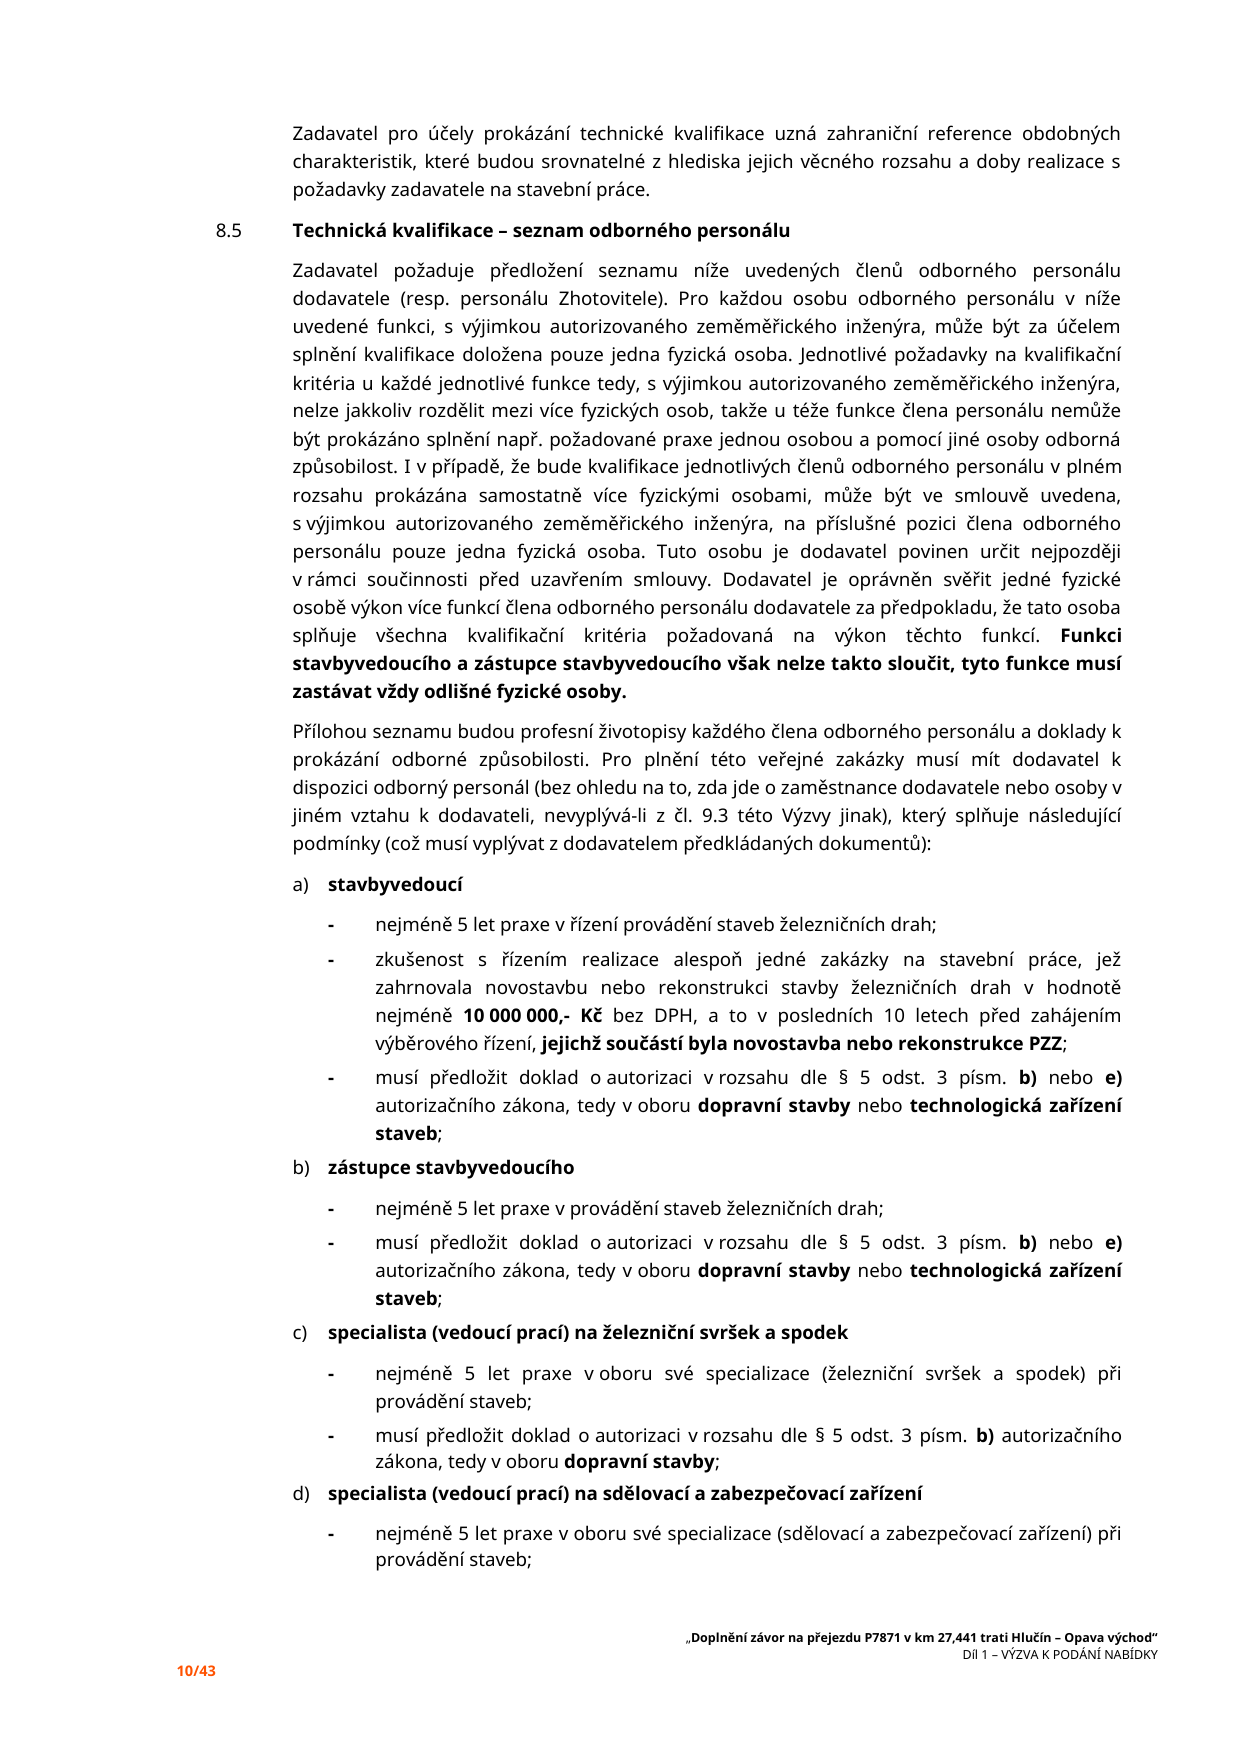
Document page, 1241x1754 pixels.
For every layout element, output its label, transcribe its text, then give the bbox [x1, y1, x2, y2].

text nejméně 5 let praxe v provádění staveb železničních drah; [328, 1195, 1122, 1221]
text Přílohou seznamu budou profesní životopisy každého člena odborného personálu a doklady k prokázání odborné způsobilosti. Pro plnění této veřejné zakázky musí mít dodavatel k dispozici odborný personál (bez ohledu na to, zda jde o zaměstnance dodavatele nebo osoby v jiném vztahu k dodavateli, nevyplývá-li z čl. 9.3 této Výzvy jinak), který splňuje následující podmínky (což musí vyplývat z dodavatelem předkládaných dokumentů): [292, 718, 1122, 856]
text Zadavatel požaduje předložení seznamu níže uvedených členů odborného personálu dodavatele (resp. personálu Zhotovitele). Pro každou osobu odborného personálu v níže uvedené funkci, s výjimkou autorizovaného zeměměřického inženýra, může být za účelem splnění kvalifikace doložena pouze jedna fyzická osoba. Jednotlivé požadavky na kvalifikační kritéria u každé jednotlivé funkce tedy, s výjimkou autorizovaného zeměměřického inženýra, nelze jakkoliv rozdělit mezi více fyzických osob, takže u téže funkce člena personálu nemůže být prokázáno splnění např. požadované praxe jednou osobou a pomocí jiné osoby odborná způsobilost. I v případě, že bude kvalifikace jednotlivých členů odborného personálu v plném rozsahu prokázána samostatně více fyzickými osobami, může být ve smlouvě uvedena, s výjimkou autorizovaného zeměměřického inženýra, na příslušné pozici člena odborného personálu pouze jedna fyzická osoba. Tuto osobu je dodavatel povinen určit nejpozději v rámci součinnosti před uzavřením smlouvy. Dodavatel je oprávněn svěřit jedné fyzické osobě výkon více funkcí člena odborného personálu dodavatele za předpokladu, že tato osoba splňuje všechna kvalifikační kritéria požadovaná na výkon těchto funkcí. Funkci stavbyvedoucího a zástupce stavbyvedoucího však nelze takto sloučit, tyto funkce musí zastávat vždy odlišné fyzické osoby. [292, 258, 1122, 703]
text zkušenost s řízením realizace alespoň jedné zakázky na stavební práce, jež zahrnovala novostavbu nebo rekonstrukci stavby železničních drah v hodnotě nejméně 10 000 000,- Kč bez DPH, a to v posledních 10 letech před zahájením výběrového řízení, jejichž součástí byla novostavba nebo rekonstrukce PZZ; [328, 946, 1122, 1056]
text specialista (vedoucí prací) na sdělovací a zabezpečovací zařízení [292, 1480, 1122, 1505]
text Technická kvalifikace – seznam odborného personálu [216, 217, 1122, 243]
text musí předložit doklad o autorizaci v rozsahu dle § 5 odst. 3 písm. b) nebo e) autorizačního zákona, tedy v oboru dopravní stavby nebo technologická zařízení staveb; [328, 1229, 1122, 1311]
text Zadavatel pro účely prokázání technické kvalifikace uzná zahraniční reference obdobných charakteristik, které budou srovnatelné z hlediska jejich věcného rozsahu a doby realizace s požadavky zadavatele na stavební práce. [292, 121, 1122, 202]
text musí předložit doklad o autorizaci v rozsahu dle § 5 odst. 3 písm. b) nebo e) autorizačního zákona, tedy v oboru dopravní stavby nebo technologická zařízení staveb; [328, 1064, 1122, 1146]
text musí předložit doklad o autorizaci v rozsahu dle § 5 odst. 3 písm. b) autorizačního zákona, tedy v oboru dopravní stavby; [328, 1422, 1122, 1473]
text nejméně 5 let praxe v oboru své specializace (sdělovací a zabezpečovací zařízení) při provádění staveb; [328, 1520, 1122, 1571]
text nejméně 5 let praxe v oboru své specializace (železniční svršek a spodek) při provádění staveb; [328, 1360, 1122, 1414]
text nejméně 5 let praxe v řízení provádění staveb železničních drah; [328, 912, 1122, 937]
text specialista (vedoucí prací) na železniční svršek a spodek [292, 1320, 1122, 1345]
list stavbyvedoucí [292, 871, 1122, 897]
text zástupce stavbyvedoucího [292, 1154, 1122, 1180]
